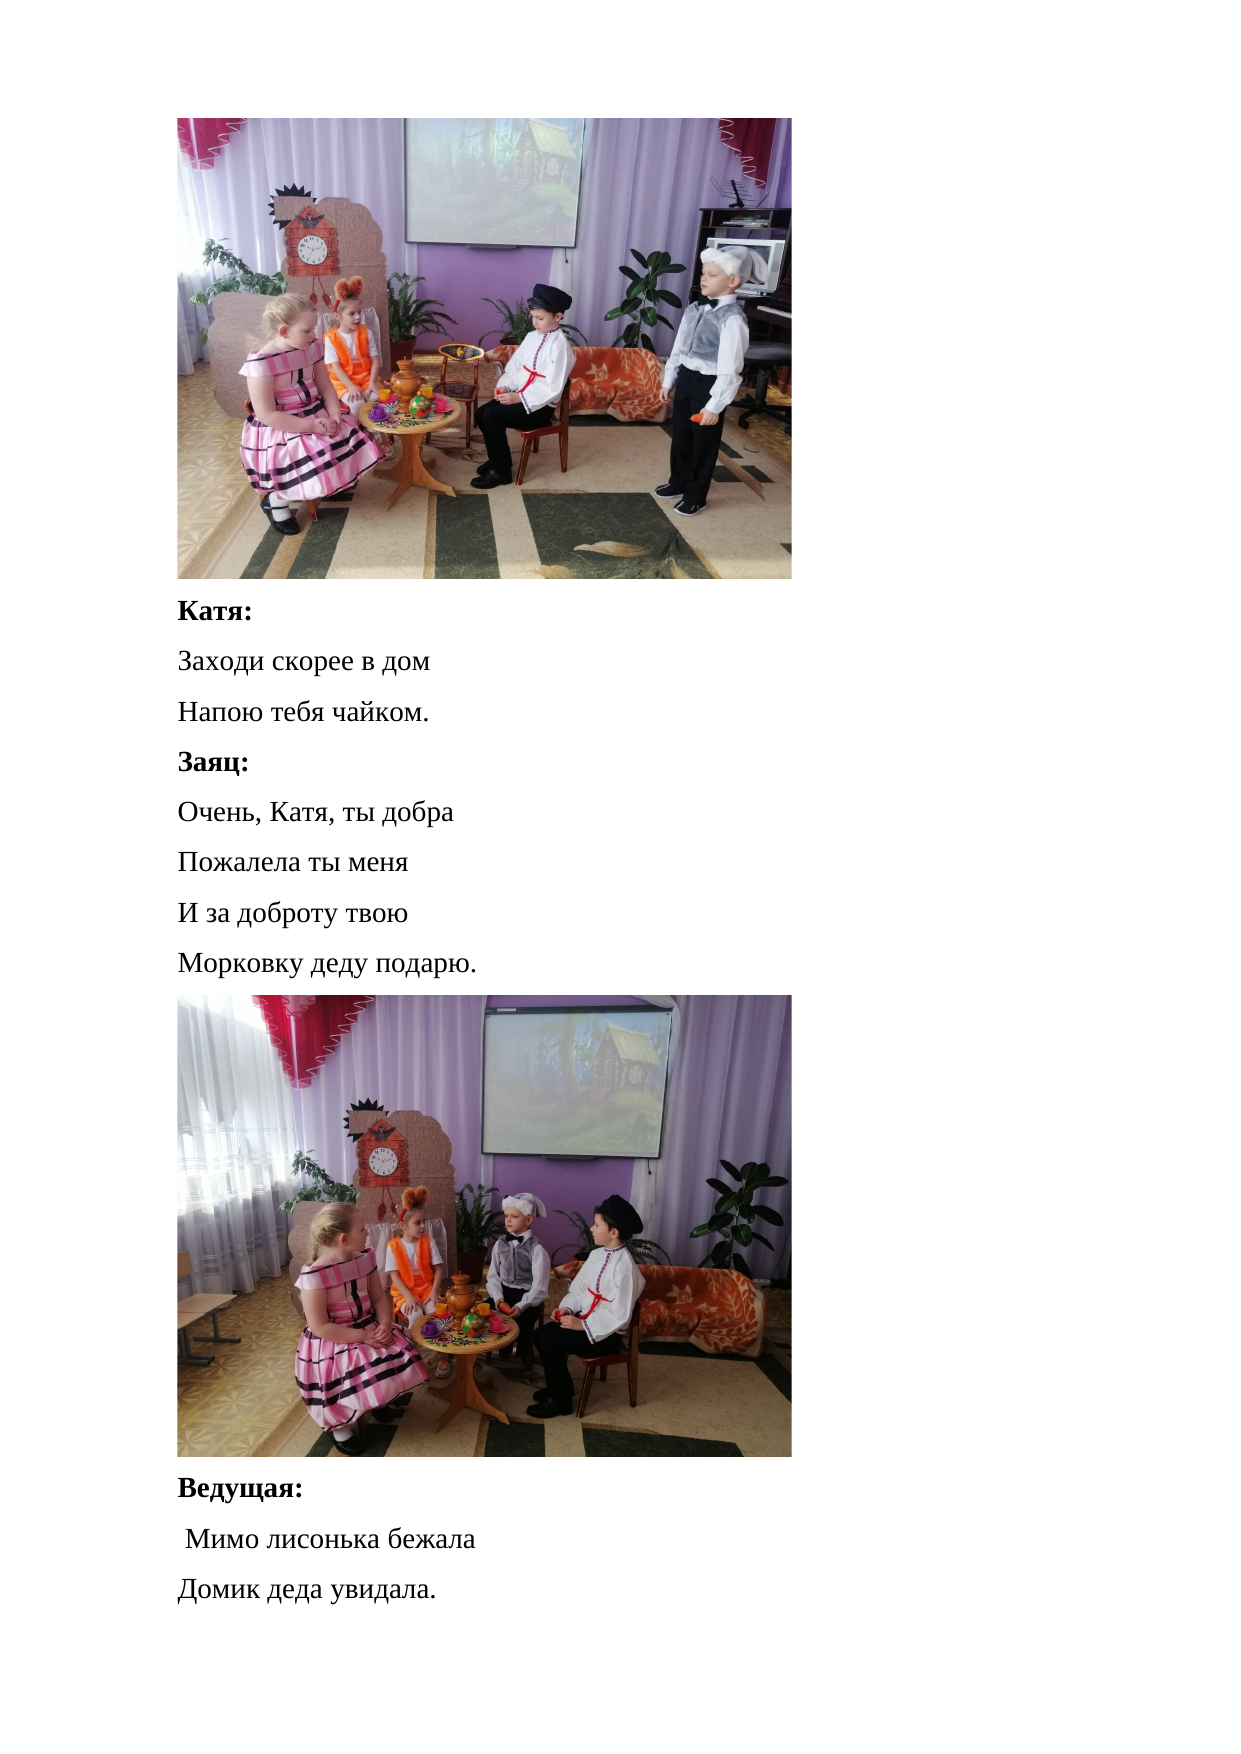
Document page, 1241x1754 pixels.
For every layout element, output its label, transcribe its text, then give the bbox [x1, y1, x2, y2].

text Заходи скорее в дом [177, 643, 1152, 677]
text Пожалела ты меня [177, 844, 1152, 878]
picture [177, 118, 792, 579]
text И за доброту твою [177, 895, 1152, 928]
text Катя: [177, 593, 1152, 627]
text Ведущая: [177, 1470, 1152, 1504]
text Домик деда увидала. [177, 1571, 1152, 1604]
text Очень, Катя, ты добра [177, 794, 1152, 828]
text Мимо лисонька бежала [177, 1521, 1152, 1554]
text Заяц: [177, 744, 1152, 777]
text Напою тебя чайком. [177, 694, 1152, 727]
text Морковку деду подарю. [177, 945, 1152, 979]
picture [177, 995, 792, 1457]
